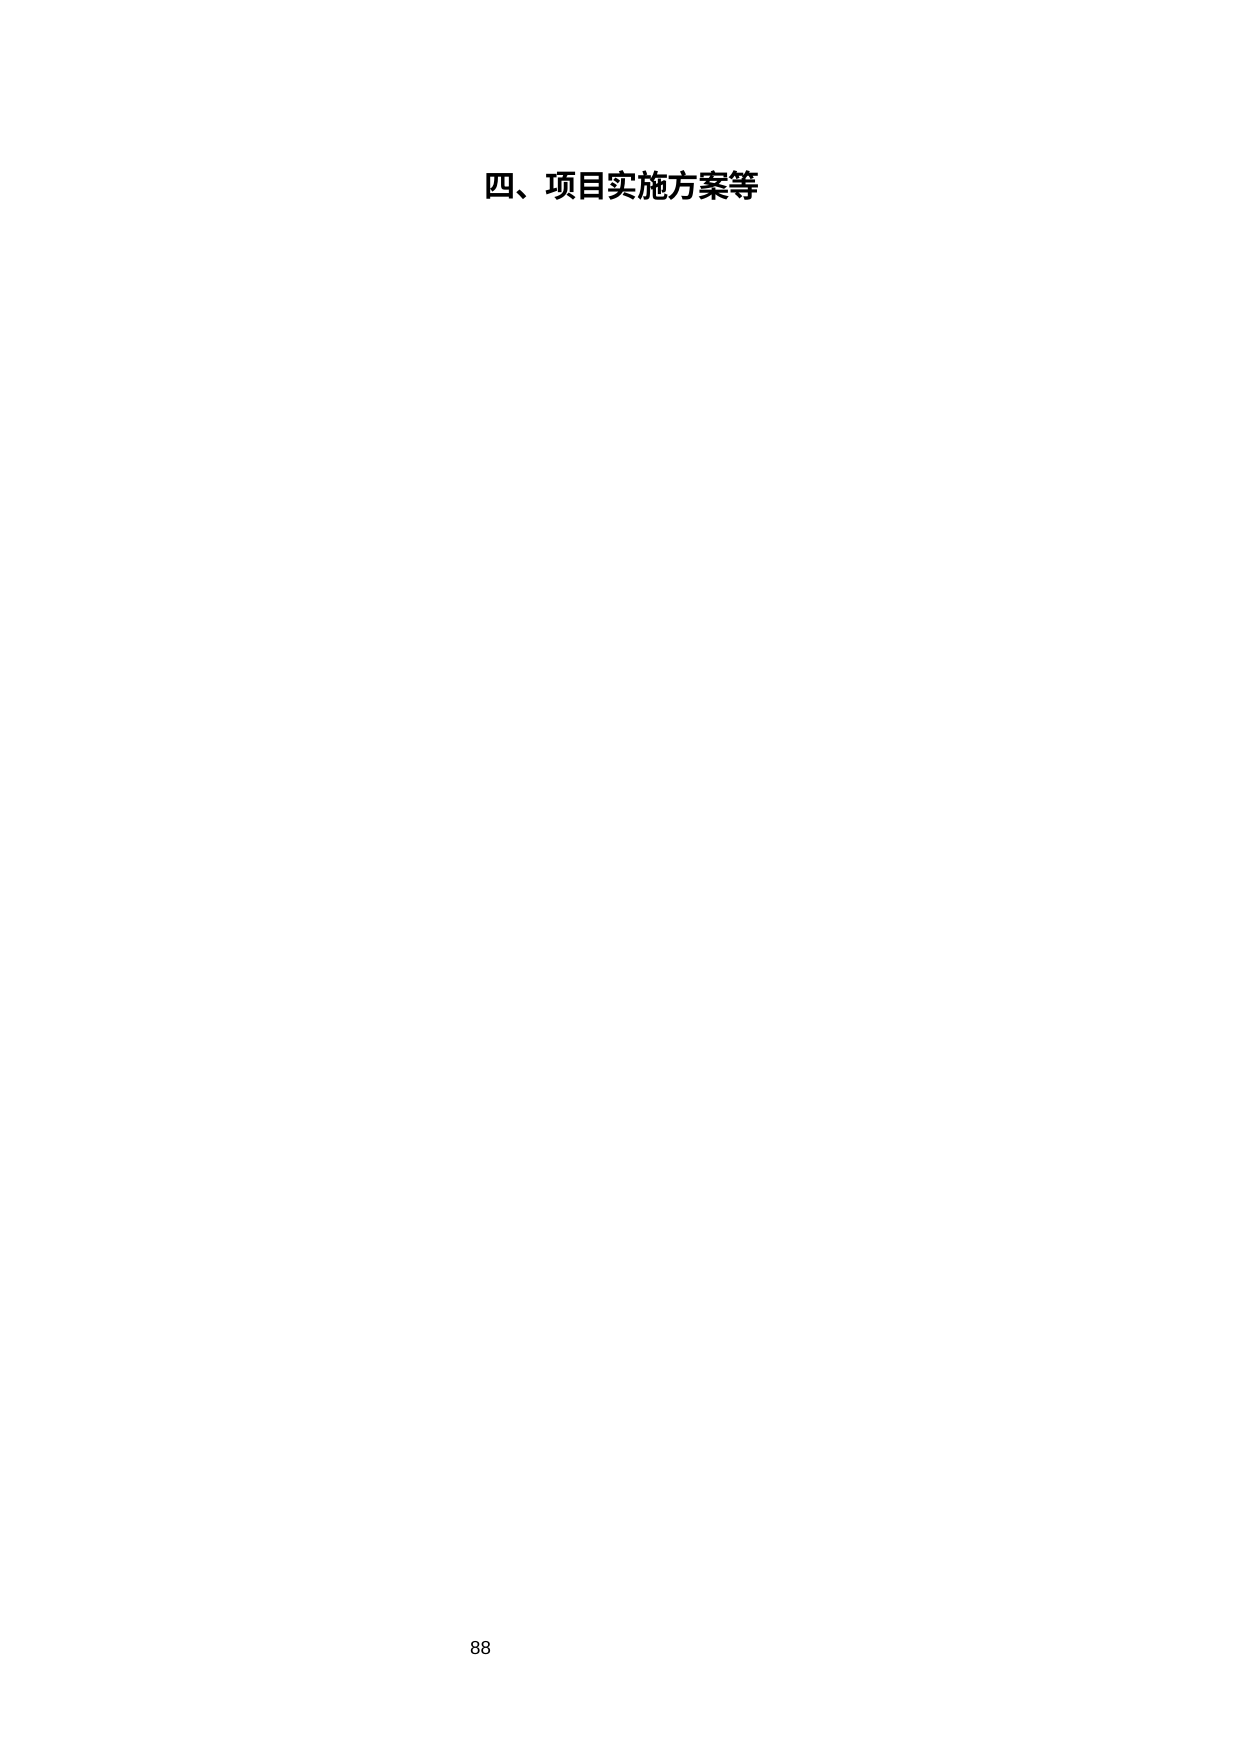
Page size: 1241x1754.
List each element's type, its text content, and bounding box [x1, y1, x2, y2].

text 四、项目实施方案等 [484, 165, 1054, 206]
